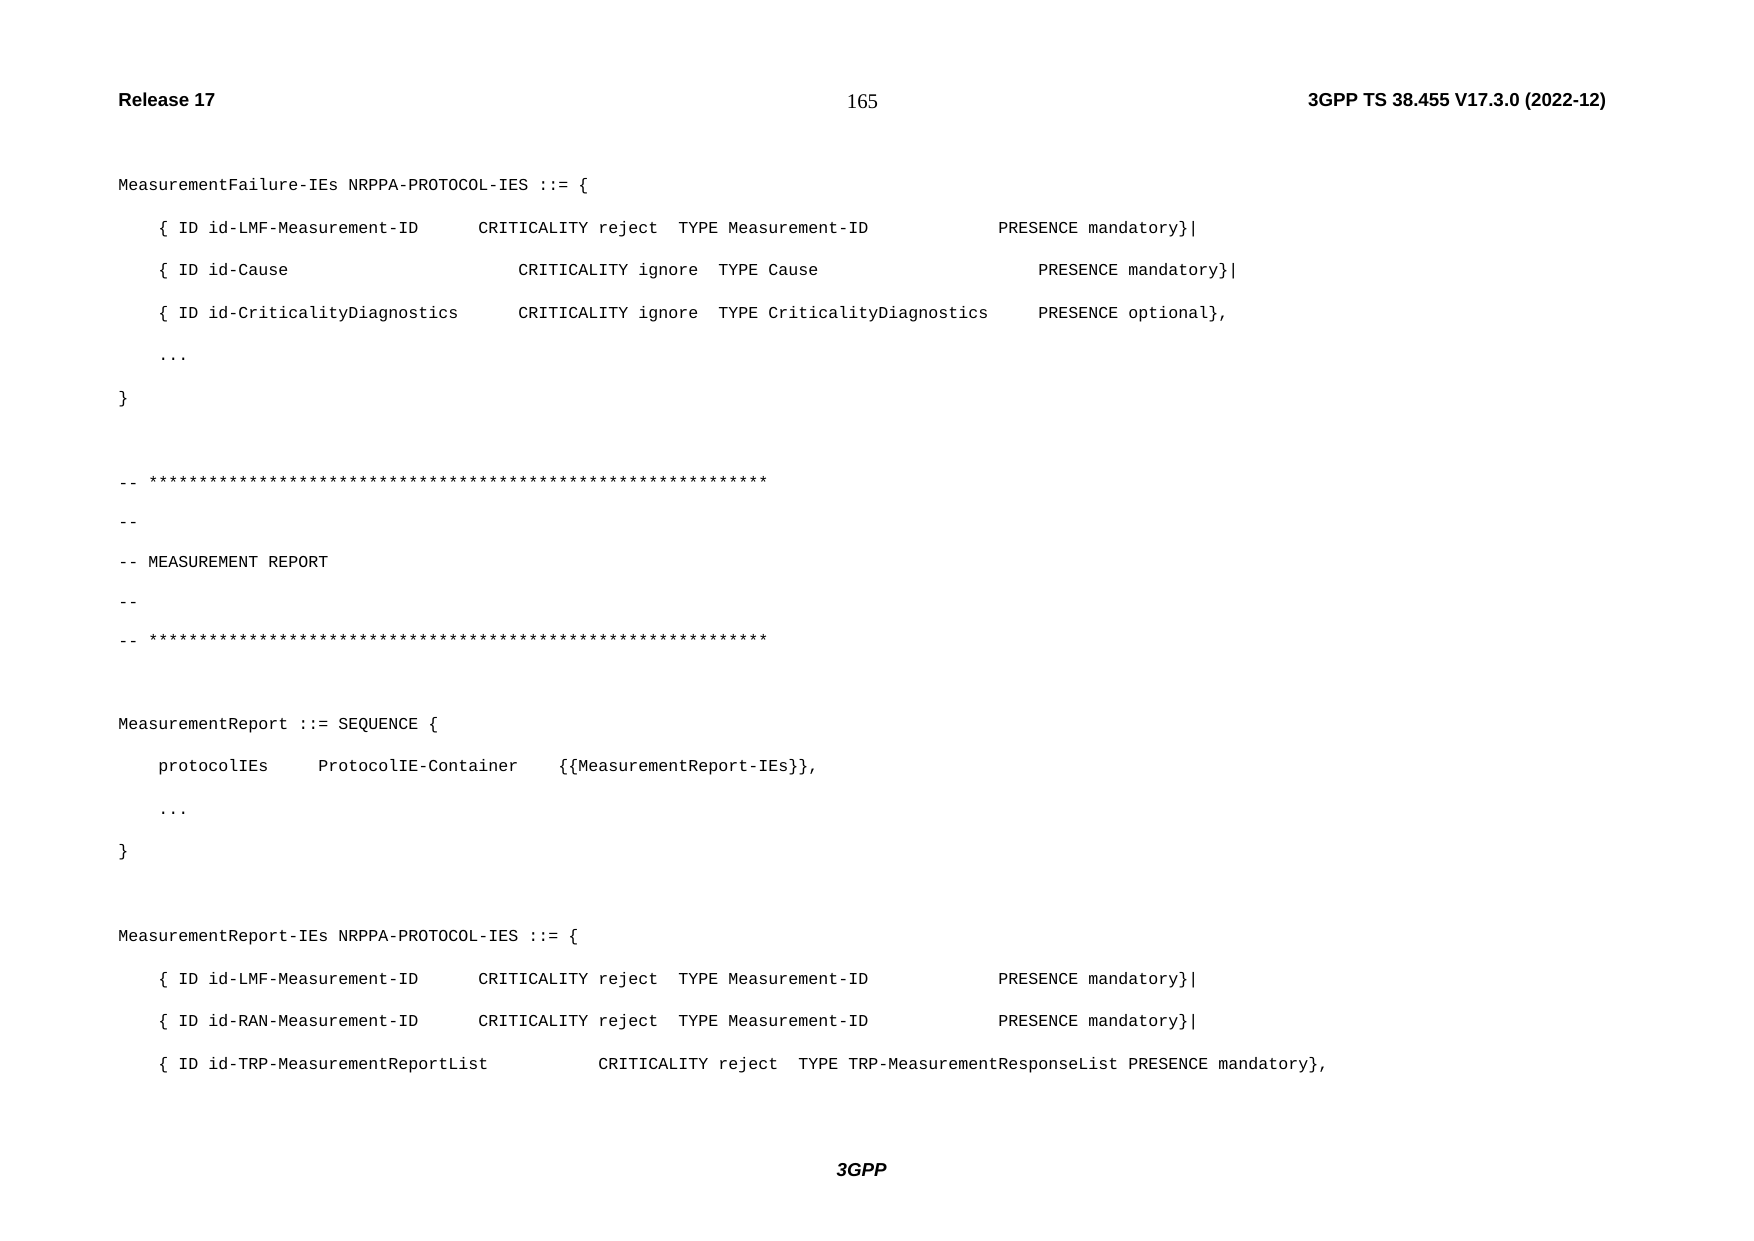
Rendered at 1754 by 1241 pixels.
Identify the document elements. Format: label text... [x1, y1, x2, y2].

text MeasurementReport ::= SEQUENCE { [118, 715, 1606, 734]
text MeasurementReport-IEs NRPPA-PROTOCOL-IES ::= { [118, 928, 1606, 947]
text protocolIEs ProtocolIE-Container {{MeasurementReport-IEs}}, [118, 758, 1606, 777]
text { ID id-Cause CRITICALITY ignore TYPE Cause PRESENCE mandatory}| [118, 262, 1606, 281]
text } [118, 843, 1606, 862]
text { ID id-LMF-Measurement-ID CRITICALITY reject TYPE Measurement-ID PRESENCE mandatory}| [118, 219, 1606, 238]
text -- ************************************************************** [118, 633, 1606, 652]
text { ID id-CriticalityDiagnostics CRITICALITY ignore TYPE CriticalityDiagnostics PRESENCE optional}, [118, 304, 1606, 323]
text { ID id-RAN-Measurement-ID CRITICALITY reject TYPE Measurement-ID PRESENCE mandatory}| [118, 1013, 1606, 1032]
text -- [118, 593, 1606, 612]
text { ID id-LMF-Measurement-ID CRITICALITY reject TYPE Measurement-ID PRESENCE mandatory}| [118, 970, 1606, 989]
text { ID id-TRP-MeasurementReportList CRITICALITY reject TYPE TRP-MeasurementResponseList PRESENCE mandatory}, [118, 1055, 1606, 1074]
text ... [118, 347, 1606, 366]
text MeasurementFailure-IEs NRPPA-PROTOCOL-IES ::= { [118, 177, 1606, 196]
text ... [118, 800, 1606, 819]
text -- ************************************************************** [118, 474, 1606, 493]
text -- MEASUREMENT REPORT [118, 554, 1606, 572]
text -- [118, 514, 1606, 533]
text } [118, 389, 1606, 408]
